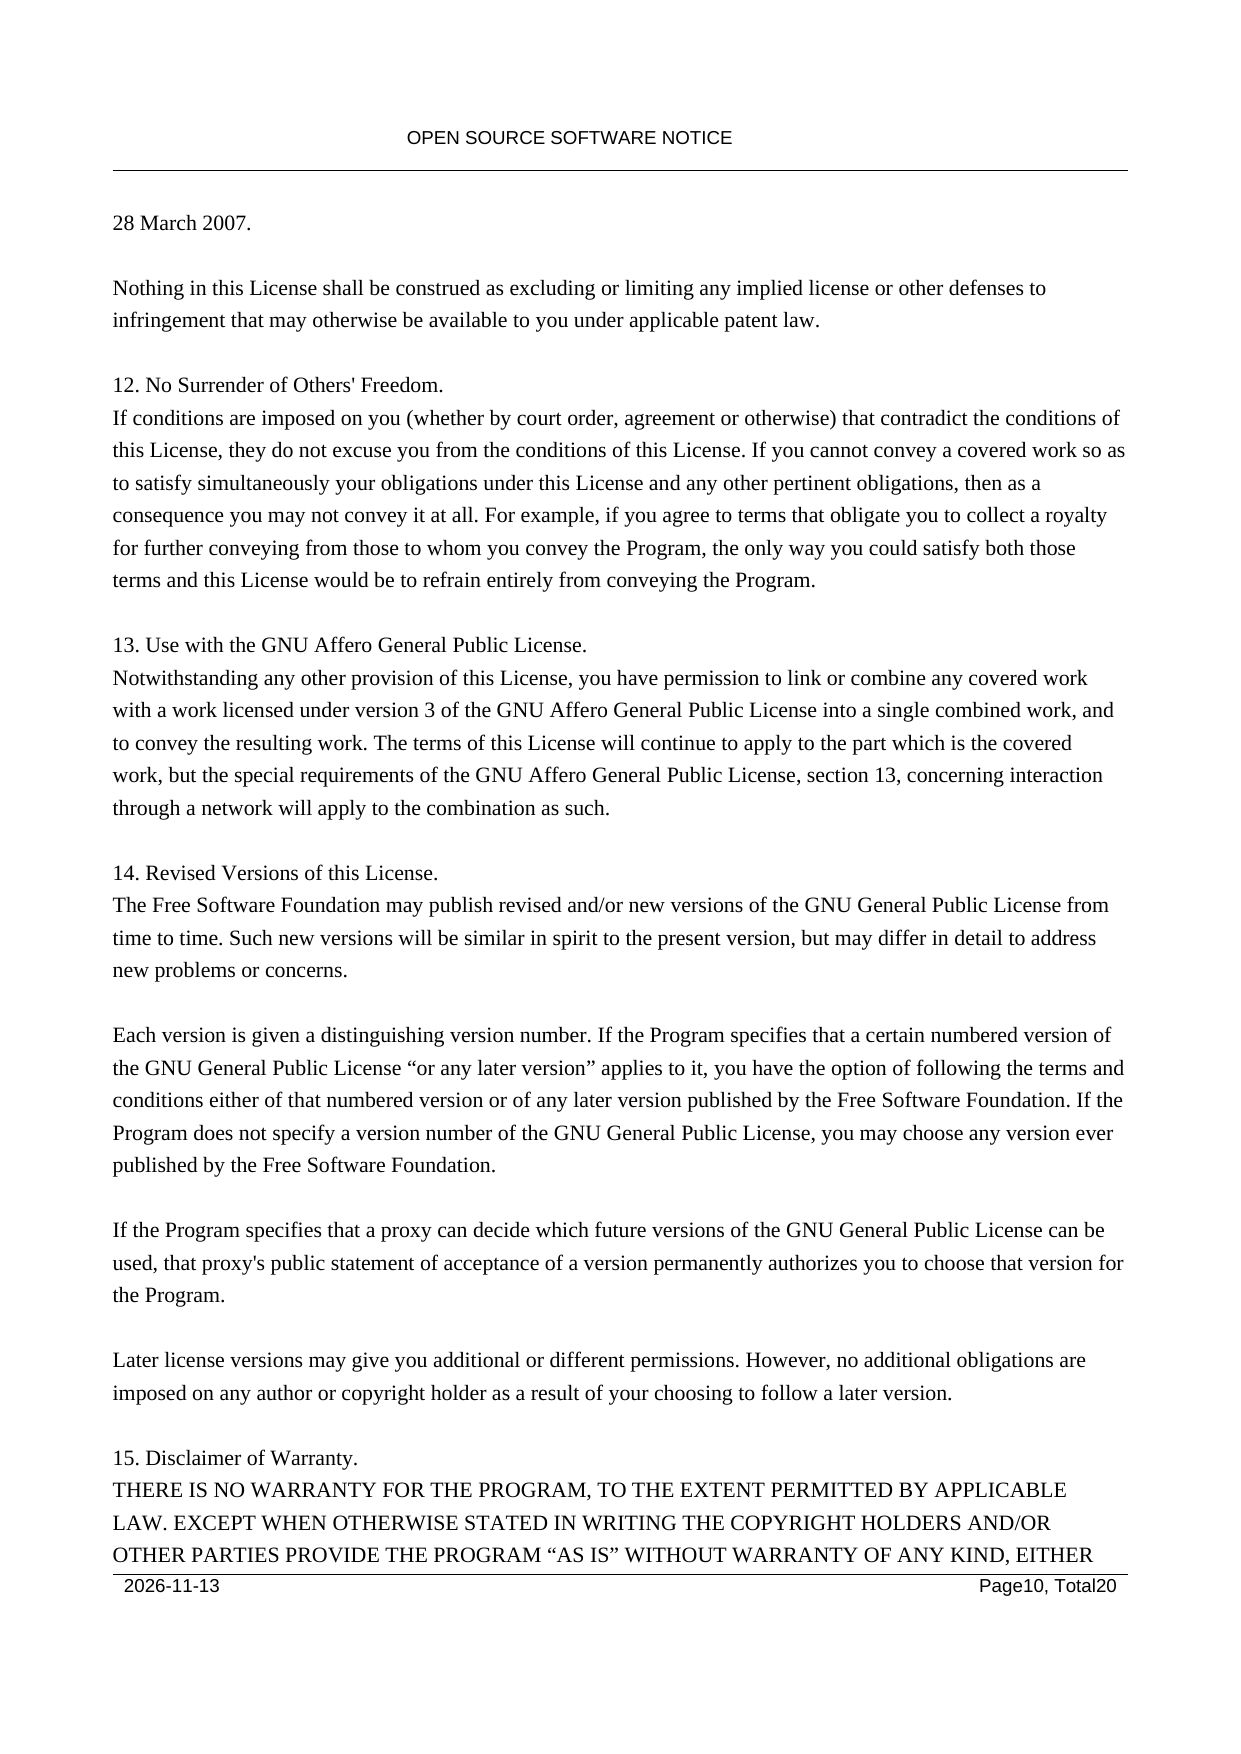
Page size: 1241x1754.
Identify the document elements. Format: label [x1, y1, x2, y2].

text [112, 206, 1128, 1571]
